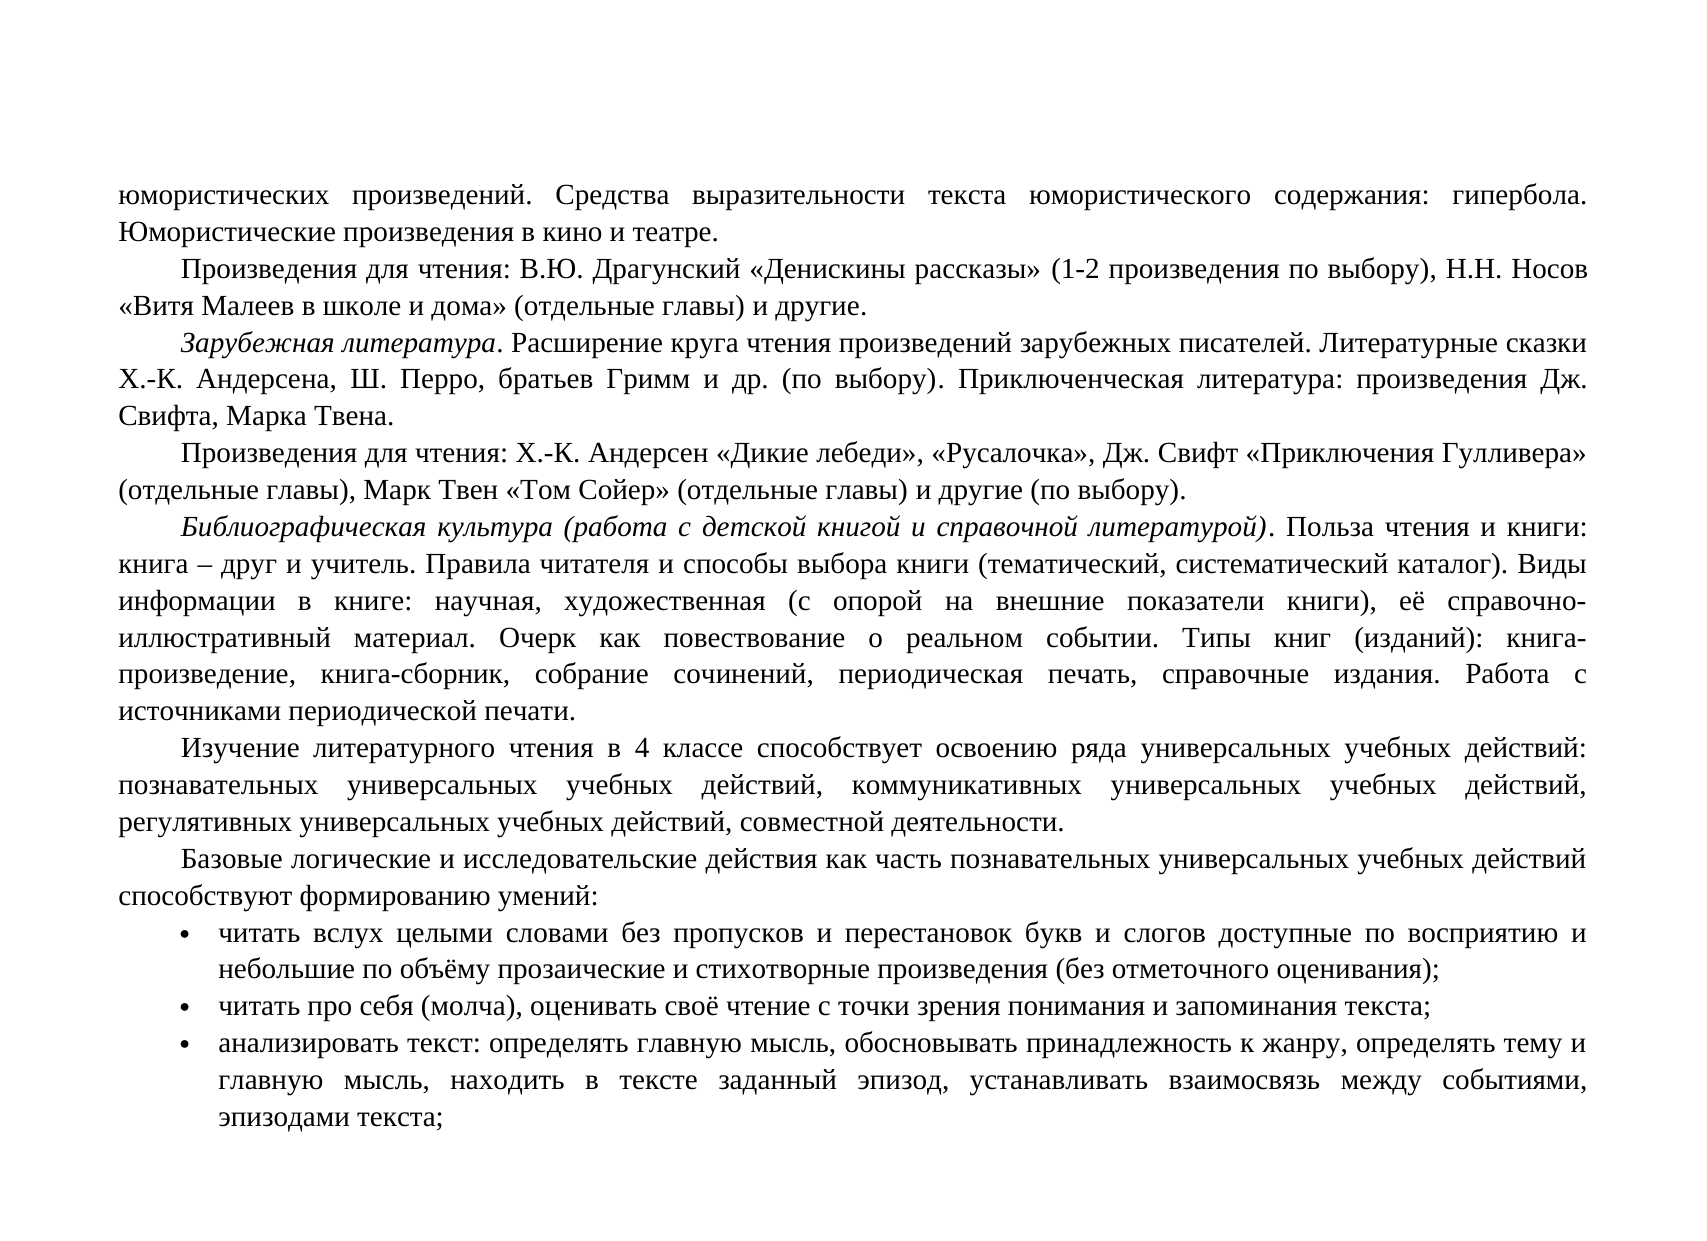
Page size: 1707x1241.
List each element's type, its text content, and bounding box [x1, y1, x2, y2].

list анализировать текст: определять главную мысль, обосновывать принадлежность к жанру, определять тему и главную мысль, находить в тексте заданный эпизод, устанавливать взаимосвязь между событиями, эпизодами текста; [181, 1025, 1588, 1133]
list читать вслух целыми словами без пропусков и перестановок букв и слогов доступные по восприятию и небольшие по объёму прозаические и стихотворные произведения (без отметочного оценивания); [181, 915, 1588, 985]
text Произведения для чтения: В.Ю. Драгунский «Денискины рассказы» (1-2 произведения по выбору), Н.Н. Носов «Витя Малеев в школе и дома» (отдельные главы) и другие. [118, 251, 1588, 321]
text Базовые логические и исследовательские действия как часть познавательных универсальных учебных действий способствуют формированию умений: [118, 841, 1588, 911]
list читать про себя (молча), оценивать своё чтение с точки зрения понимания и запоминания текста; [181, 988, 1588, 1022]
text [118, 177, 1588, 248]
text Изучение литературного чтения в 4 классе способствует освоению ряда универсальных учебных действий: познавательных универсальных учебных действий, коммуникативных универсальных учебных действий, регулятивных универсальных учебных действий, совместной деятельности. [118, 730, 1588, 838]
text Зарубежная литература. Расширение круга чтения произведений зарубежных писателей. Литературные сказки Х.-К. Андерсена, Ш. Перро, братьев Гримм и др. (по выбору). Приключенческая литература: произведения Дж. Свифта, Марка Твена. [118, 325, 1588, 432]
text Библиографическая культура (работа с детской книгой и справочной литературой). Польза чтения и книги: книга – друг и учитель. Правила читателя и способы выбора книги (тематический, систематический каталог). Виды информации в книге: научная, художественная (с опорой на внешние показатели книги), её справочно-иллюстративный материал. Очерк как повествование о реальном событии. Типы книг (изданий): книга-произведение, книга-сборник, собрание сочинений, периодическая печать, справочные издания. Работа с источниками периодической печати. [118, 509, 1588, 727]
text Произведения для чтения: Х.-К. Андерсен «Дикие лебеди», «Русалочка», Дж. Свифт «Приключения Гулливера» (отдельные главы), Марк Твен «Том Сойер» (отдельные главы) и другие (по выбору). [118, 435, 1588, 506]
